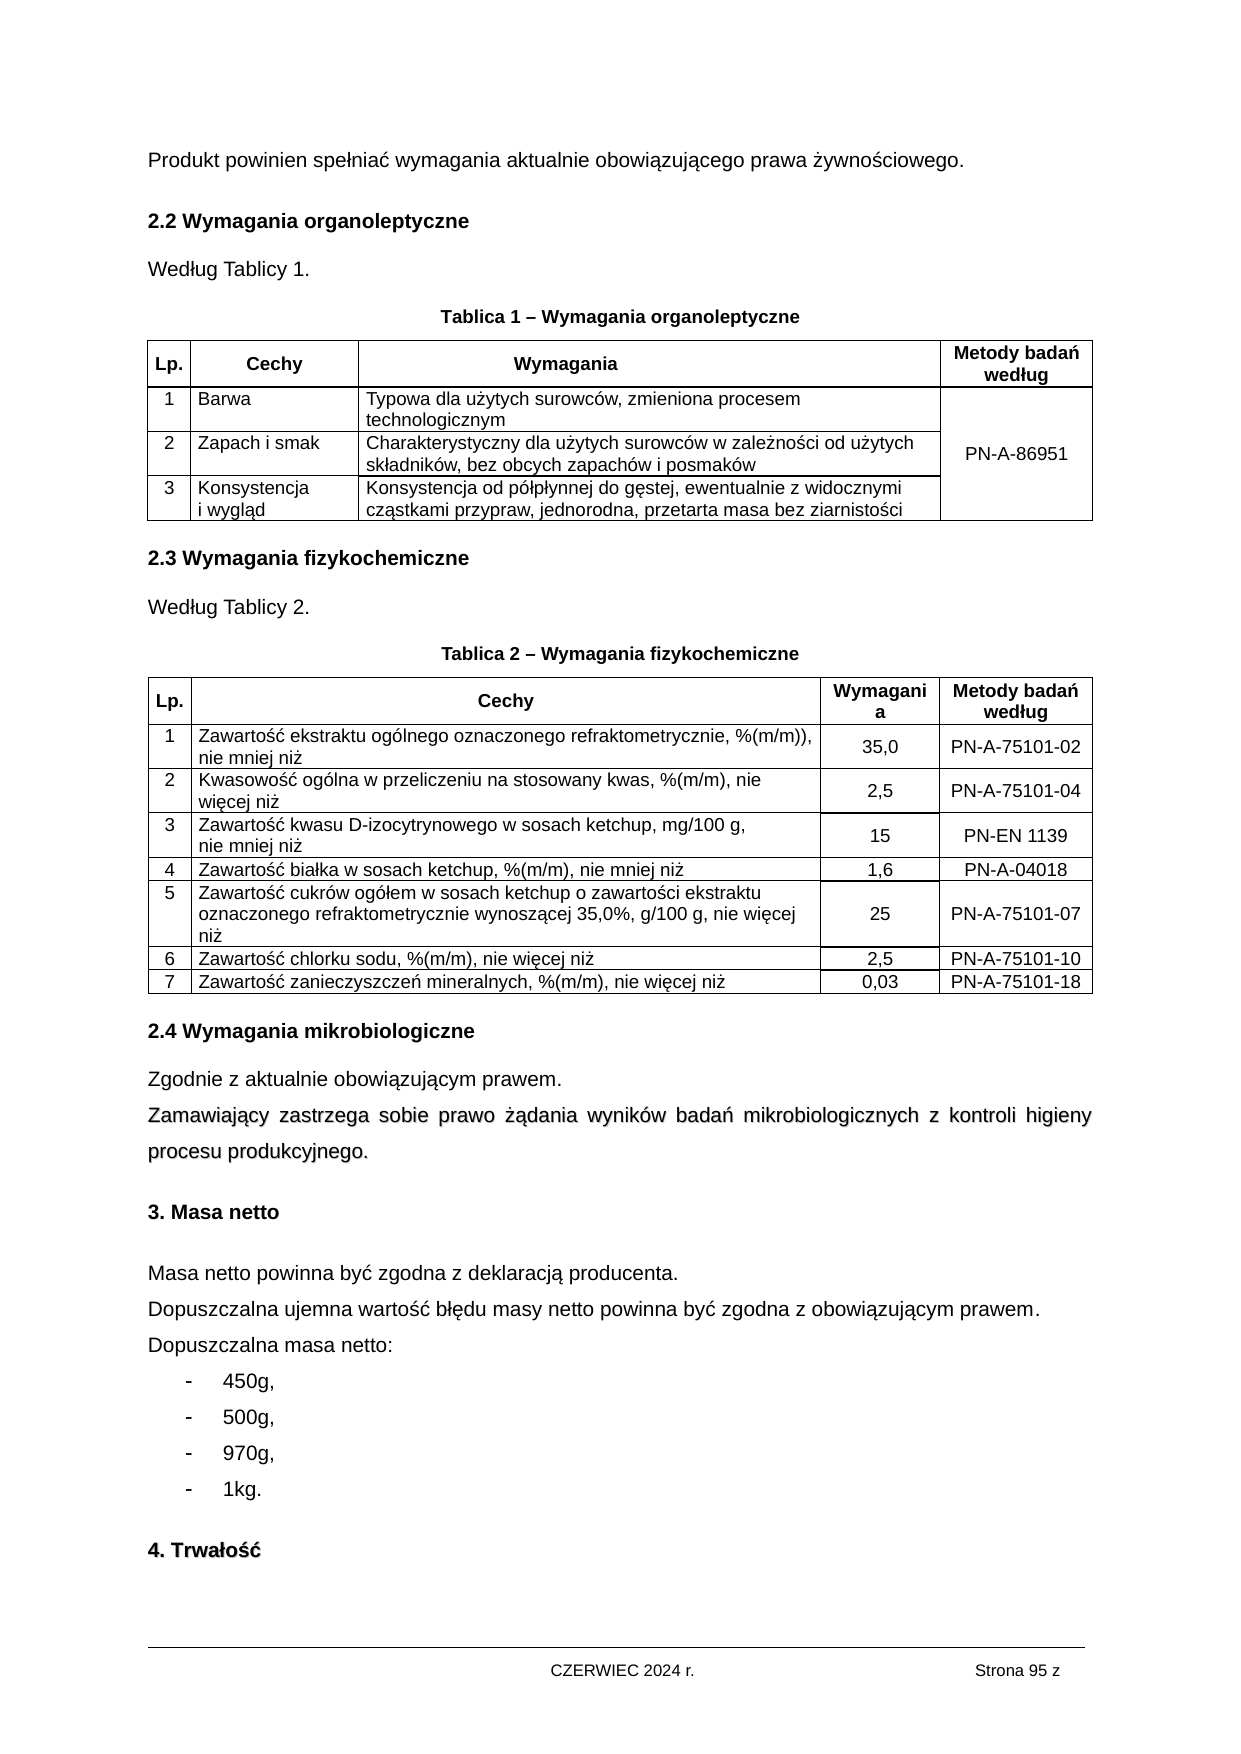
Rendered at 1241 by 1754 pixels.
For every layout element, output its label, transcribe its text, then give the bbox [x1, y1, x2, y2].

text Dopuszczalna ujemna wartość błędu masy netto powinna być zgodna z obowiązującym prawem. [148, 1297, 1092, 1321]
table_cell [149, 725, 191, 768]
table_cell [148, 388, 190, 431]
text 2.3 Wymagania fizykochemiczne [148, 546, 1092, 570]
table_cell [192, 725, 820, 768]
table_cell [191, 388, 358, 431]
text Tablica 2 – Wymagania fizykochemiczne [148, 643, 1092, 664]
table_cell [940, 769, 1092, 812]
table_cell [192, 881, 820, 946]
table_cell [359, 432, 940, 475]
text Według Tablicy 1. [148, 257, 1092, 281]
subtitle Tablica 1 – Wymagania organoleptyczne [148, 306, 1092, 327]
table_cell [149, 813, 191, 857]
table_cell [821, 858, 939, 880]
list 450g, [185, 1368, 1092, 1393]
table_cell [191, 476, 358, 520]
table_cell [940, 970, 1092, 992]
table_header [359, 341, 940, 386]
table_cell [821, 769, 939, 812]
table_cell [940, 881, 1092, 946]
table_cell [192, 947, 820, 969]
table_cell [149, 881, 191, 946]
list 970g, [185, 1441, 1092, 1465]
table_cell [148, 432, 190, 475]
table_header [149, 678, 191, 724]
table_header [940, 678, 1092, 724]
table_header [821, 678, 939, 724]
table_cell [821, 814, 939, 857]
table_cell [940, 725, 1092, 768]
text 2.2 Wymagania organoleptyczne [148, 209, 1092, 233]
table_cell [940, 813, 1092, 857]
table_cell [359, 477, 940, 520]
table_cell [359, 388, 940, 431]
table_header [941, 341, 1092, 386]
text Produkt powinien spełniać wymagania aktualnie obowiązującego prawa żywnościowego. [148, 148, 1092, 172]
text Według Tablicy 2. [148, 594, 1092, 618]
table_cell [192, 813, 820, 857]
list 500g, [185, 1404, 1092, 1429]
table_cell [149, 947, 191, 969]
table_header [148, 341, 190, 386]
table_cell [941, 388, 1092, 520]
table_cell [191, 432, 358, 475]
text Masa netto powinna być zgodna z deklaracją producenta. [148, 1261, 1092, 1285]
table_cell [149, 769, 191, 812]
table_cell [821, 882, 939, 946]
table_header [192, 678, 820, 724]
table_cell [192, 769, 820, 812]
text 3. Masa netto [148, 1200, 1092, 1224]
text Zgodnie z aktualnie obowiązującym prawem. [148, 1067, 1092, 1091]
text Dopuszczalna masa netto: [148, 1333, 1092, 1357]
text 4. Trwałość [148, 1538, 1092, 1562]
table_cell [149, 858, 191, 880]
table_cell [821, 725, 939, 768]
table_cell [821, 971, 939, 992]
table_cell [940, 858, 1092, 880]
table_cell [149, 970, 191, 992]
list 1kg. [185, 1477, 1092, 1501]
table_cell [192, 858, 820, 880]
text 2.4 Wymagania mikrobiologiczne [148, 1018, 1092, 1042]
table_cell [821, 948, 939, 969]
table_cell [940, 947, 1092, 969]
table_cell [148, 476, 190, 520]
text Zamawiający zastrzega sobie prawo żądania wyników badań mikrobiologicznych z kontroli higieny procesu produkcyjnego. [148, 1103, 1092, 1163]
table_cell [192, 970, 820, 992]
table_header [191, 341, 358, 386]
